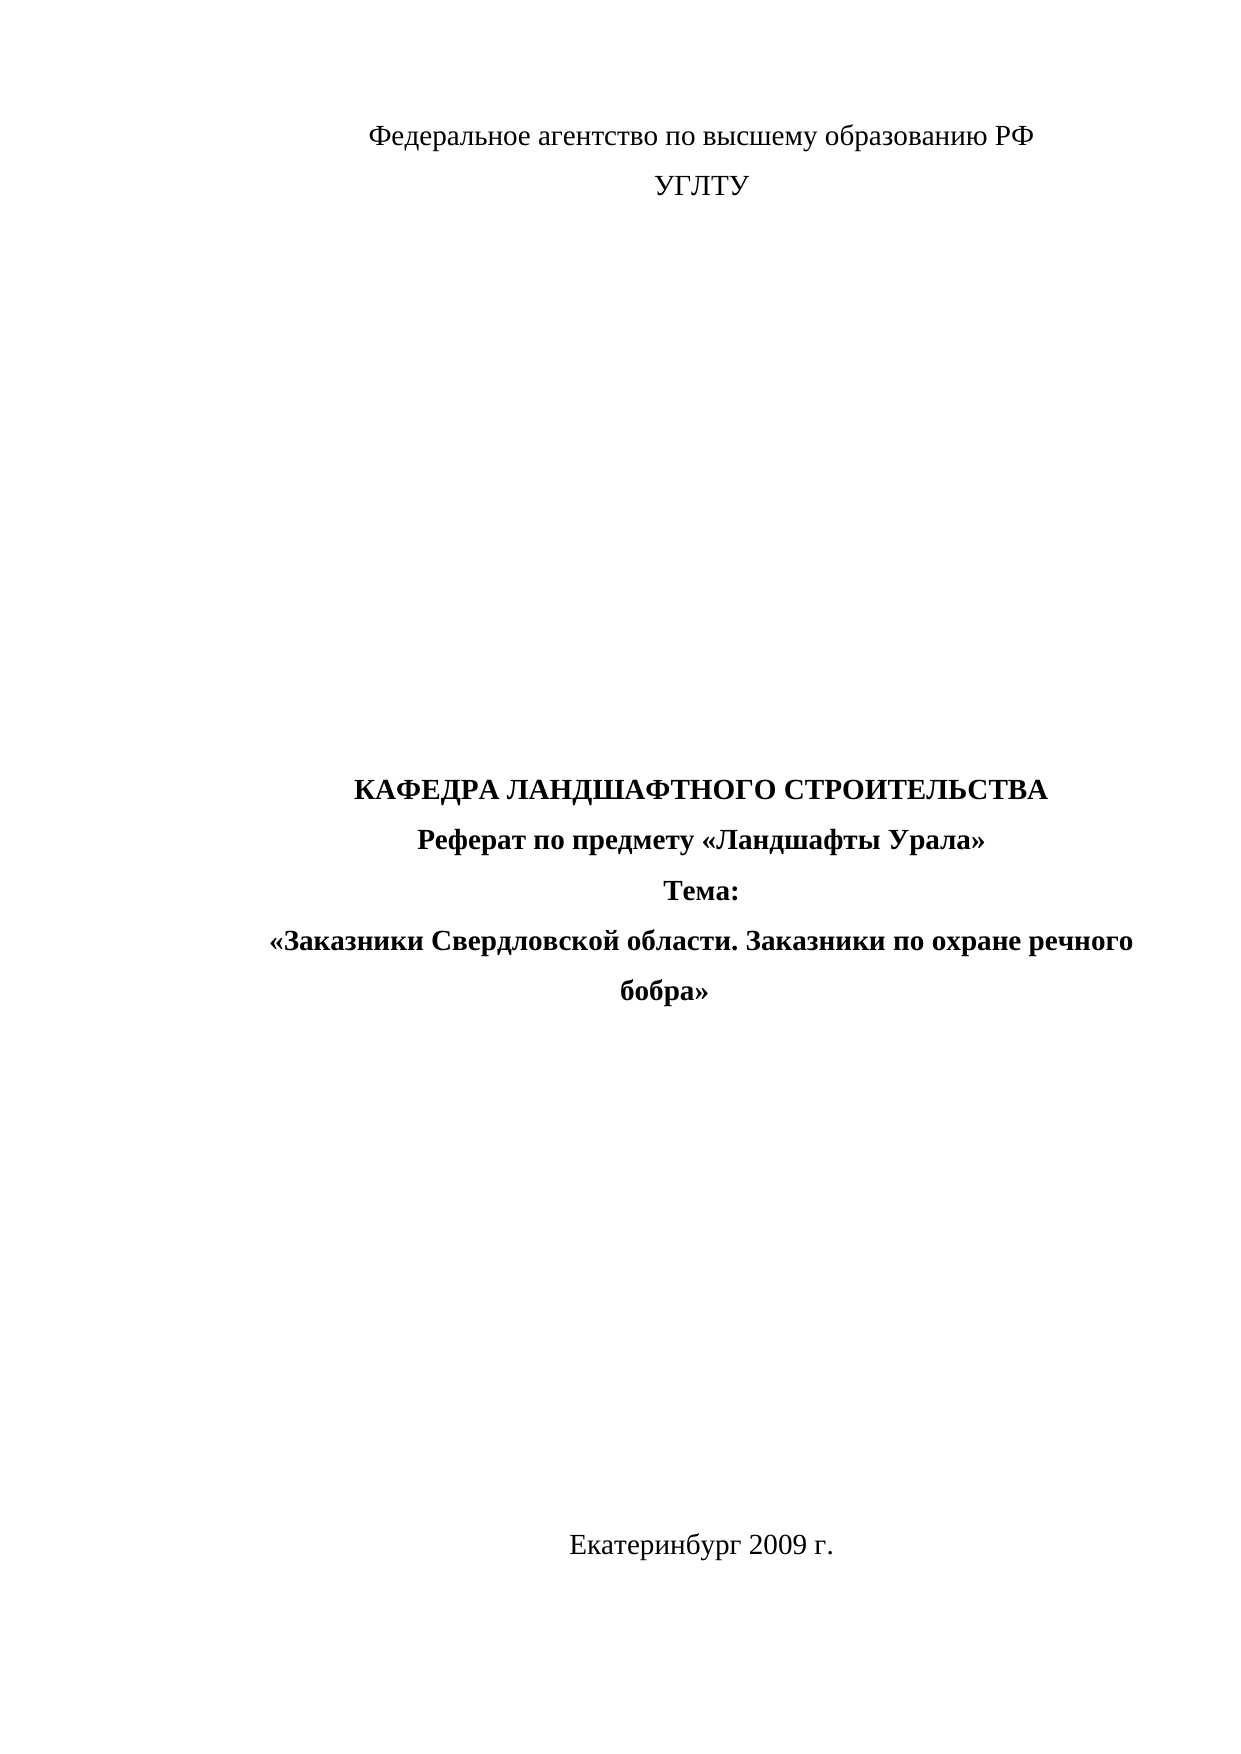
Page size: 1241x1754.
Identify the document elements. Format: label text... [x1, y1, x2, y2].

text Федеральное агентство по высшему образованию РФ [177, 118, 1152, 152]
text Екатеринбург . [177, 1527, 1152, 1560]
text КАФЕДРА ЛАНДШАФТНОГО СТРОИТЕЛЬСТВА [177, 772, 1152, 806]
text Реферат по предмету «Ландшафты Урала» [177, 822, 1152, 856]
text «Заказники Свердловской области. Заказники по охране речного бобра» [177, 923, 1152, 1007]
text УГЛТУ [177, 168, 1152, 202]
text Тема: [177, 873, 1152, 906]
